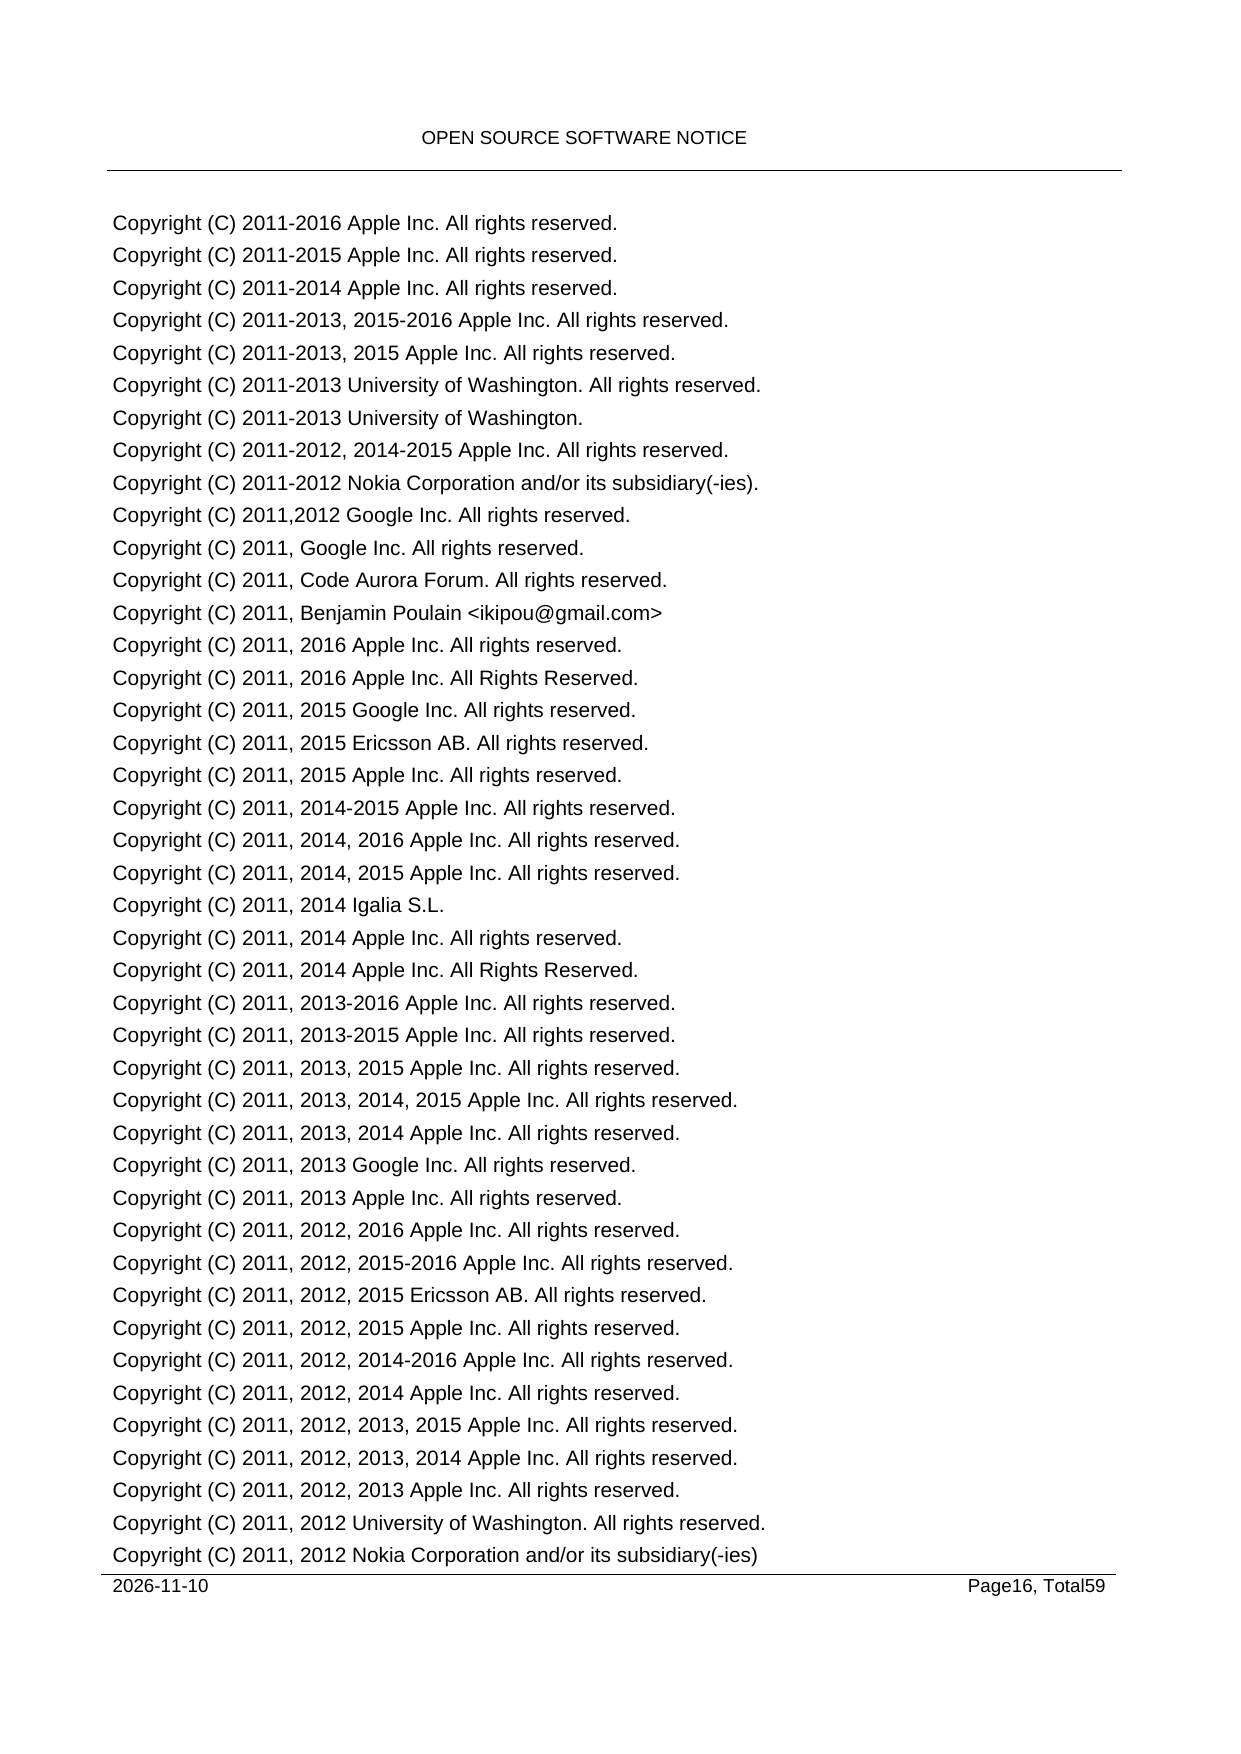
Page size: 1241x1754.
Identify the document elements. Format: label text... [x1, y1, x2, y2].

text Copyright (C) 2011, 2013 Apple Inc. All rights reserved. [112, 1181, 1128, 1214]
text Copyright (C) 2011-2014 Apple Inc. All rights reserved. [112, 271, 1128, 304]
text Copyright (C) 2011, 2013, 2014, 2015 Apple Inc. All rights reserved. [112, 1084, 1128, 1116]
text Copyright (C) 2011-2013 University of Washington. All rights reserved. [112, 369, 1128, 401]
text Copyright (C) 2011, 2014 Apple Inc. All rights reserved. [112, 921, 1128, 954]
text Copyright (C) 2011-2015 Apple Inc. All rights reserved. [112, 239, 1128, 271]
text Copyright (C) 2011-2013, 2015 Apple Inc. All rights reserved. [112, 336, 1128, 369]
text Copyright (C) 2011, 2016 Apple Inc. All rights reserved. [112, 629, 1128, 661]
text Copyright (C) 2011, 2012, 2015-2016 Apple Inc. All rights reserved. [112, 1246, 1128, 1279]
text Copyright (C) 2011, 2014, 2015 Apple Inc. All rights reserved. [112, 856, 1128, 889]
text Copyright (C) 2011, 2013, 2015 Apple Inc. All rights reserved. [112, 1051, 1128, 1084]
text Copyright (C) 2011, 2015 Ericsson AB. All rights reserved. [112, 726, 1128, 759]
text Copyright (C) 2011, Code Aurora Forum. All rights reserved. [112, 564, 1128, 596]
text Copyright (C) 2011-2013 University of Washington. [112, 401, 1128, 434]
text Copyright (C) 2011, 2013-2015 Apple Inc. All rights reserved. [112, 1019, 1128, 1051]
text Copyright (C) 2011, 2014 Apple Inc. All Rights Reserved. [112, 954, 1128, 986]
text Copyright (C) 2011,2012 Google Inc. All rights reserved. [112, 499, 1128, 531]
text Copyright (C) 2011-2016 Apple Inc. All rights reserved. [112, 206, 1128, 239]
text Copyright (C) 2011, 2015 Google Inc. All rights reserved. [112, 694, 1128, 726]
text Copyright (C) 2011-2012 Nokia Corporation and/or its subsidiary(-ies). [112, 466, 1128, 499]
text Copyright (C) 2011, 2013, 2014 Apple Inc. All rights reserved. [112, 1116, 1128, 1149]
text Copyright (C) 2011, 2012, 2013, 2015 Apple Inc. All rights reserved. [112, 1409, 1128, 1441]
text Copyright (C) 2011, 2012, 2016 Apple Inc. All rights reserved. [112, 1214, 1128, 1246]
text Copyright (C) 2011, 2012, 2014 Apple Inc. All rights reserved. [112, 1376, 1128, 1409]
text Copyright (C) 2011-2012, 2014-2015 Apple Inc. All rights reserved. [112, 434, 1128, 466]
text Copyright (C) 2011, 2015 Apple Inc. All rights reserved. [112, 759, 1128, 791]
text Copyright (C) 2011, 2012, 2015 Apple Inc. All rights reserved. [112, 1311, 1128, 1344]
text Copyright (C) 2011, 2014, 2016 Apple Inc. All rights reserved. [112, 824, 1128, 856]
text Copyright (C) 2011, Benjamin Poulain <ikipou@gmail.com> [112, 596, 1128, 629]
text Copyright (C) 2011, 2012, 2014-2016 Apple Inc. All rights reserved. [112, 1344, 1128, 1376]
text Copyright (C) 2011, Google Inc. All rights reserved. [112, 531, 1128, 564]
text Copyright (C) 2011-2013, 2015-2016 Apple Inc. All rights reserved. [112, 304, 1128, 336]
text Copyright (C) 2011, 2016 Apple Inc. All Rights Reserved. [112, 661, 1128, 694]
text Copyright (C) 2011, 2013 Google Inc. All rights reserved. [112, 1149, 1128, 1181]
text Copyright (C) 2011, 2012, 2015 Ericsson AB. All rights reserved. [112, 1279, 1128, 1311]
text Copyright (C) 2011, 2012 Nokia Corporation and/or its subsidiary(-ies) [112, 1539, 1128, 1571]
text Copyright (C) 2011, 2012 University of Washington. All rights reserved. [112, 1506, 1128, 1539]
text Copyright (C) 2011, 2014-2015 Apple Inc. All rights reserved. [112, 791, 1128, 824]
text Copyright (C) 2011, 2014 Igalia S.L. [112, 889, 1128, 921]
text Copyright (C) 2011, 2012, 2013, 2014 Apple Inc. All rights reserved. [112, 1441, 1128, 1474]
text Copyright (C) 2011, 2012, 2013 Apple Inc. All rights reserved. [112, 1474, 1128, 1506]
text Copyright (C) 2011, 2013-2016 Apple Inc. All rights reserved. [112, 986, 1128, 1019]
